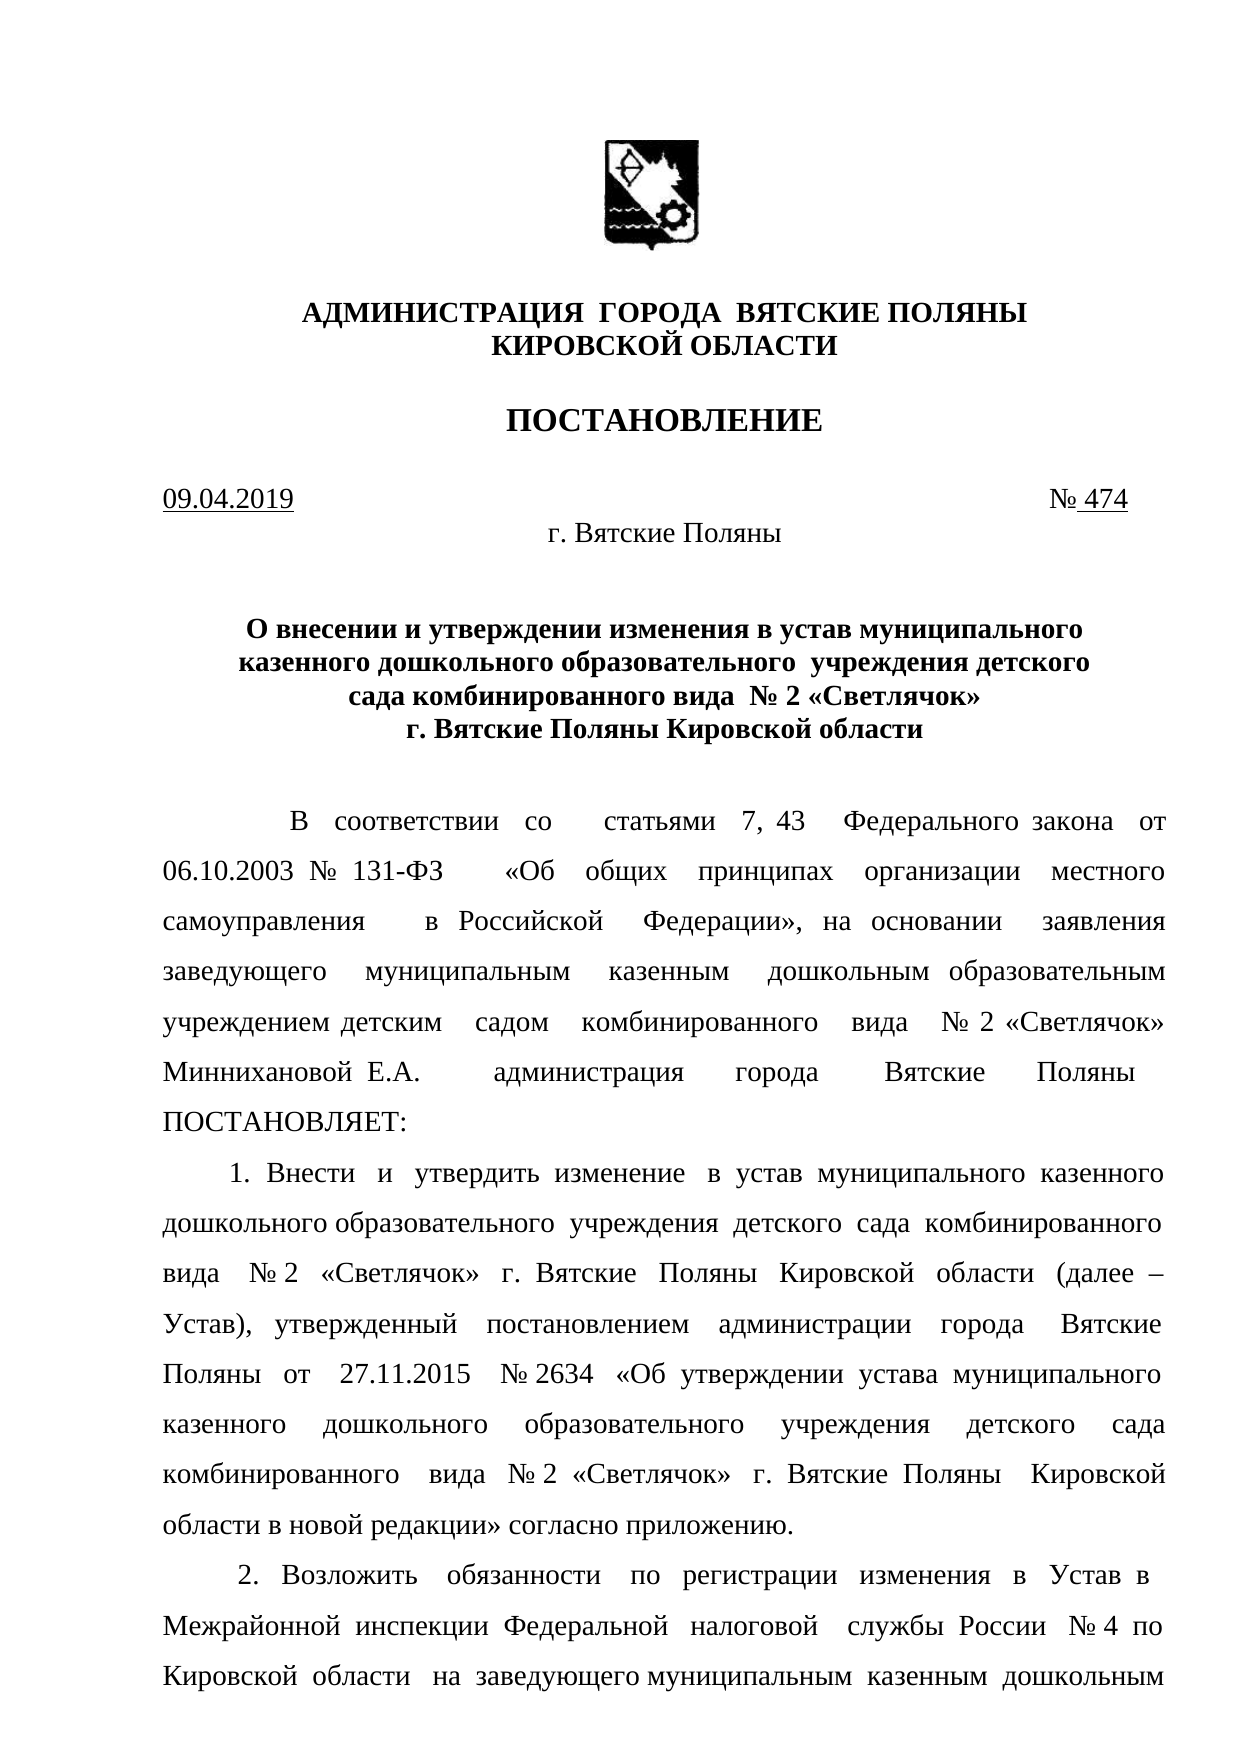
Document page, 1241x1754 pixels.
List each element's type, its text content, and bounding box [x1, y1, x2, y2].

subtitle АДМИНИСТРАЦИЯ ГОРОДА ВЯТСКИЕ ПОЛЯНЫ [162, 295, 1167, 328]
text В соответствии со статьями 7, 43 Федерального закона от 06.10.2003 № 131-ФЗ «Об общих принципах организации местного самоуправления в Российской Федерации», на основании заявления заведующего муниципальным казенным дошкольным образовательным учреждением детским садом комбинированного вида № 2 «Светлячок» Миннихановой Е.А. администрация города Вятские Поляны [162, 803, 1167, 1088]
list Внести и утвердить изменение в устав муниципального казенного [227, 1155, 1167, 1188]
text дошкольного образовательного учреждения детского сада комбинированного вида № 2 «Светлячок» г. Вятские Поляны Кировской области (далее – Устав), утвержденный постановлением администрации города Вятские Поляны от 27.11.2015 № 2634 «Об утверждении устава муниципального казенного дошкольного образовательного учреждения детского сада комбинированного вида № 2 «Светлячок» г. Вятские Поляны Кировской области в новой редакции» согласно приложению. [162, 1205, 1167, 1541]
picture [604, 140, 700, 251]
text казенного дошкольного образовательного учреждения детского [162, 644, 1167, 678]
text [162, 1608, 1167, 1691]
text 2. Возложить обязанности по регистрации изменения в Устав в [237, 1557, 1181, 1591]
text ПОСТАНОВЛЯЕТ: [162, 1104, 1167, 1138]
text г. Вятские Поляны [162, 515, 1167, 549]
text сада комбинированного вида № 2 «Светлячок» [162, 678, 1167, 712]
text ПОСТАНОВЛЕНИЕ [162, 400, 1167, 438]
text г. Вятские Поляны Кировской области [162, 712, 1167, 745]
text О внесении и утверждении изменения в устав муниципального [162, 611, 1167, 644]
text КИРОВСКОЙ ОБЛАСТИ [162, 328, 1167, 362]
text 09.04.2019 № 474 [162, 482, 1167, 515]
